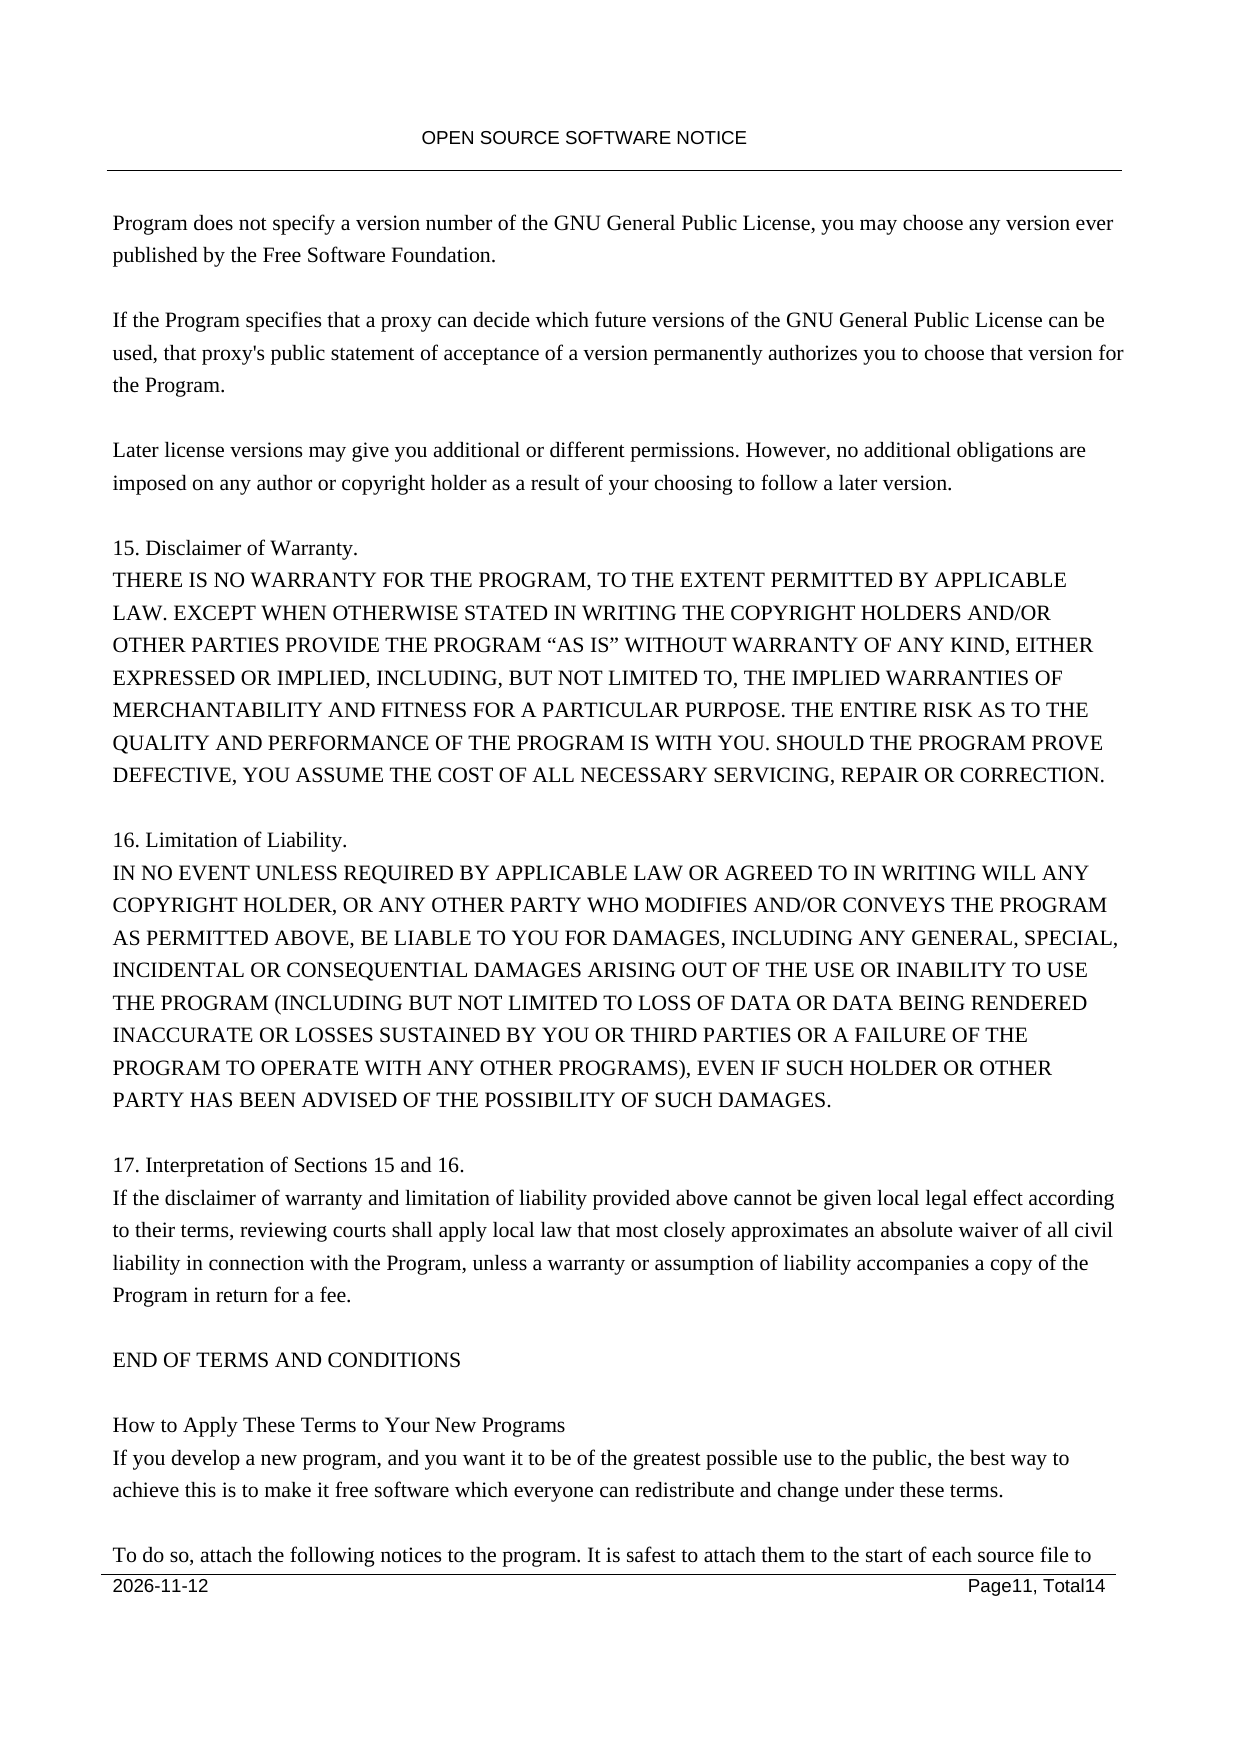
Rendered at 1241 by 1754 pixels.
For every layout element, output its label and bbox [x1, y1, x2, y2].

text [112, 206, 1128, 1571]
